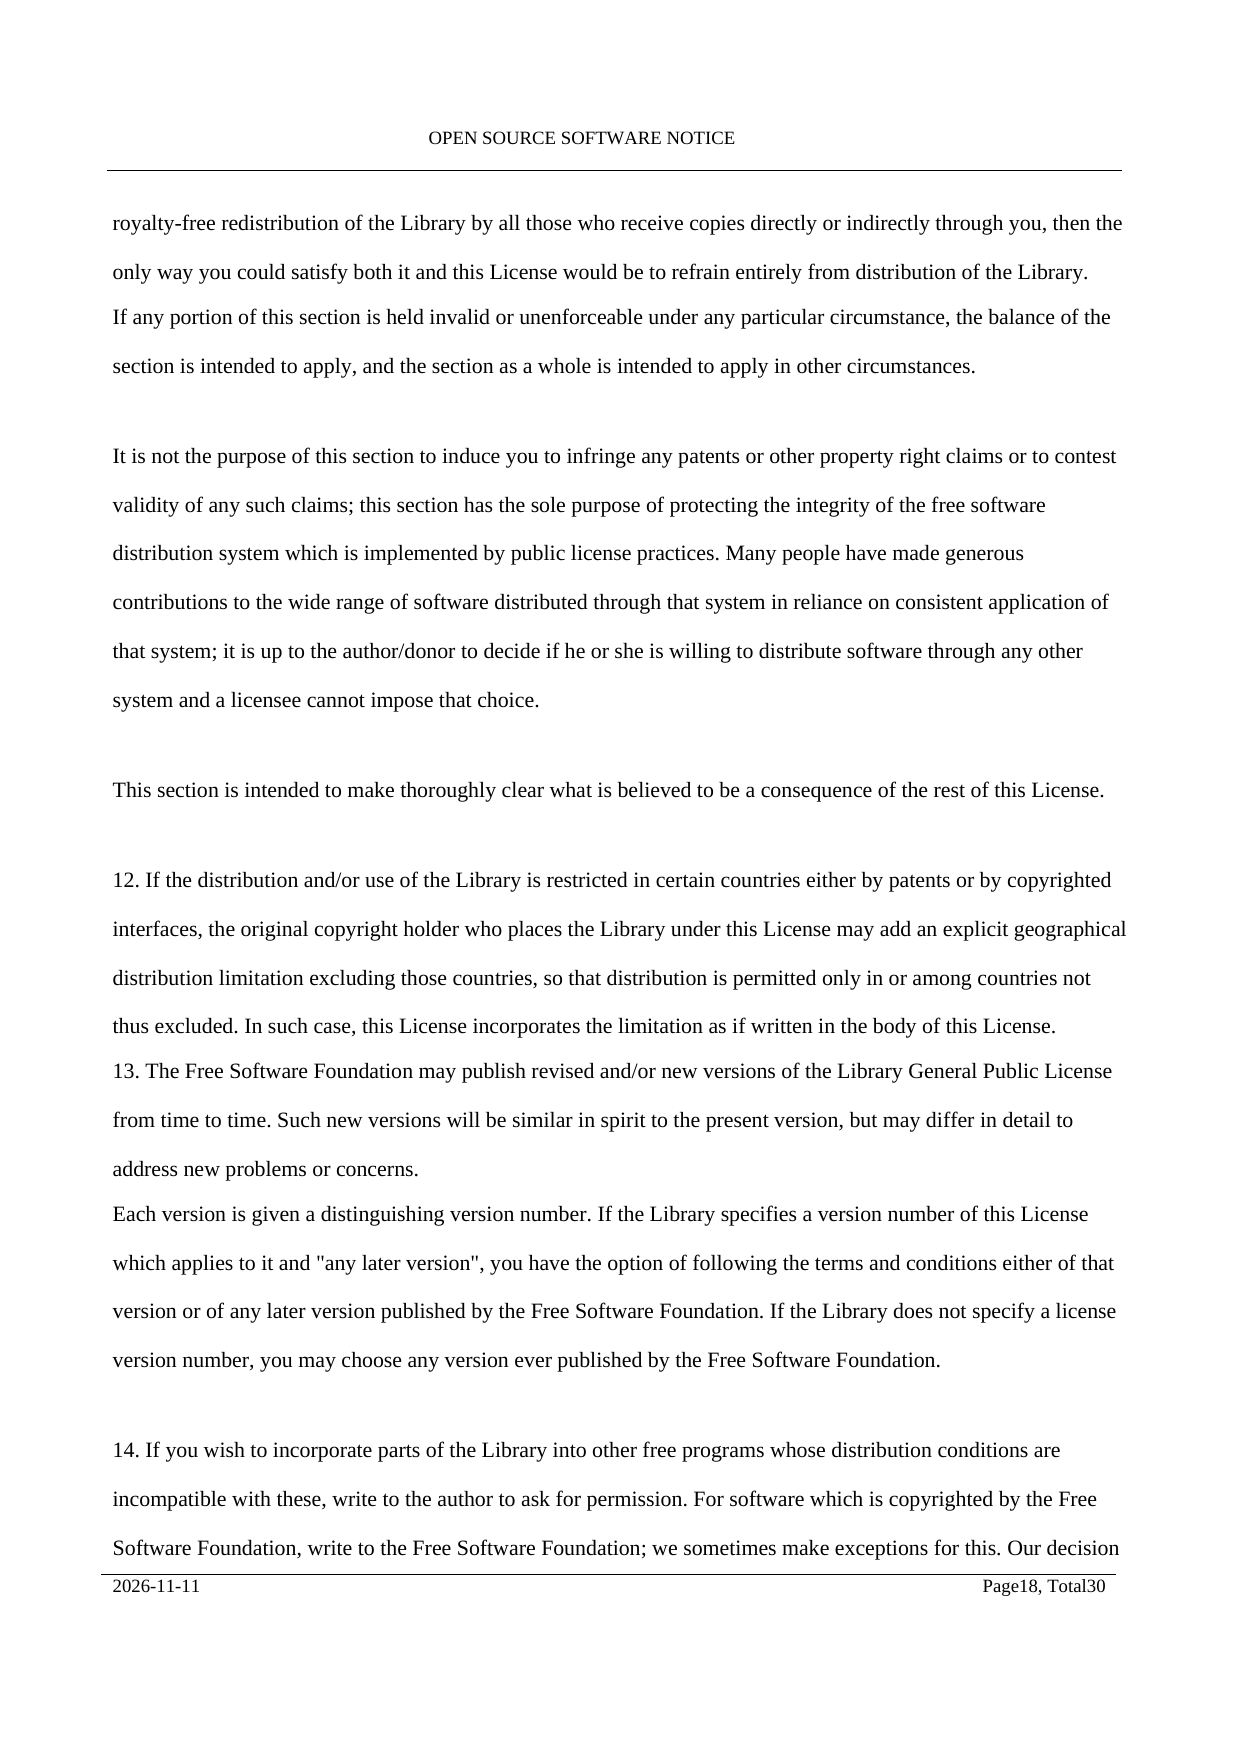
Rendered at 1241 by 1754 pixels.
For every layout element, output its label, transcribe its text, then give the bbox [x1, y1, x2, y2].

text 13. The Free Software Foundation may publish revised and/or new versions of the Library General Public License from time to time. Such new versions will be similar in spirit to the present version, but may differ in detail to address new problems or concerns. [112, 1055, 1128, 1185]
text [112, 206, 1128, 288]
text If any portion of this section is held invalid or unenforceable under any particular circumstance, the balance of the section is intended to apply, and the section as a whole is intended to apply in other circumstances. [112, 300, 1128, 381]
text This section is intended to make thoroughly clear what is believed to be a consequence of the rest of this License. [112, 773, 1128, 806]
text Each version is given a distinguishing version number. If the Library specifies a version number of this License which applies to it and "any later version", you have the option of following the terms and conditions either of that version or of any later version published by the Free Software Foundation. If the Library does not specify a license version number, you may choose any version ever published by the Free Software Foundation. [112, 1197, 1128, 1376]
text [112, 1434, 1128, 1564]
text It is not the purpose of this section to induce you to infringe any patents or other property right claims or to contest validity of any such claims; this section has the sole purpose of protecting the integrity of the free software distribution system which is implemented by public license practices. Many people have made generous contributions to the wide range of software distributed through that system in reliance on consistent application of that system; it is up to the author/donor to decide if he or she is willing to distribute software through any other system and a licensee cannot impose that choice. [112, 439, 1128, 715]
text 12. If the distribution and/or use of the Library is restricted in certain countries either by patents or by copyrighted interfaces, the original copyright holder who places the Library under this License may add an explicit geographical distribution limitation excluding those countries, so that distribution is permitted only in or among countries not thus excluded. In such case, this License incorporates the limitation as if written in the body of this License. [112, 863, 1128, 1042]
